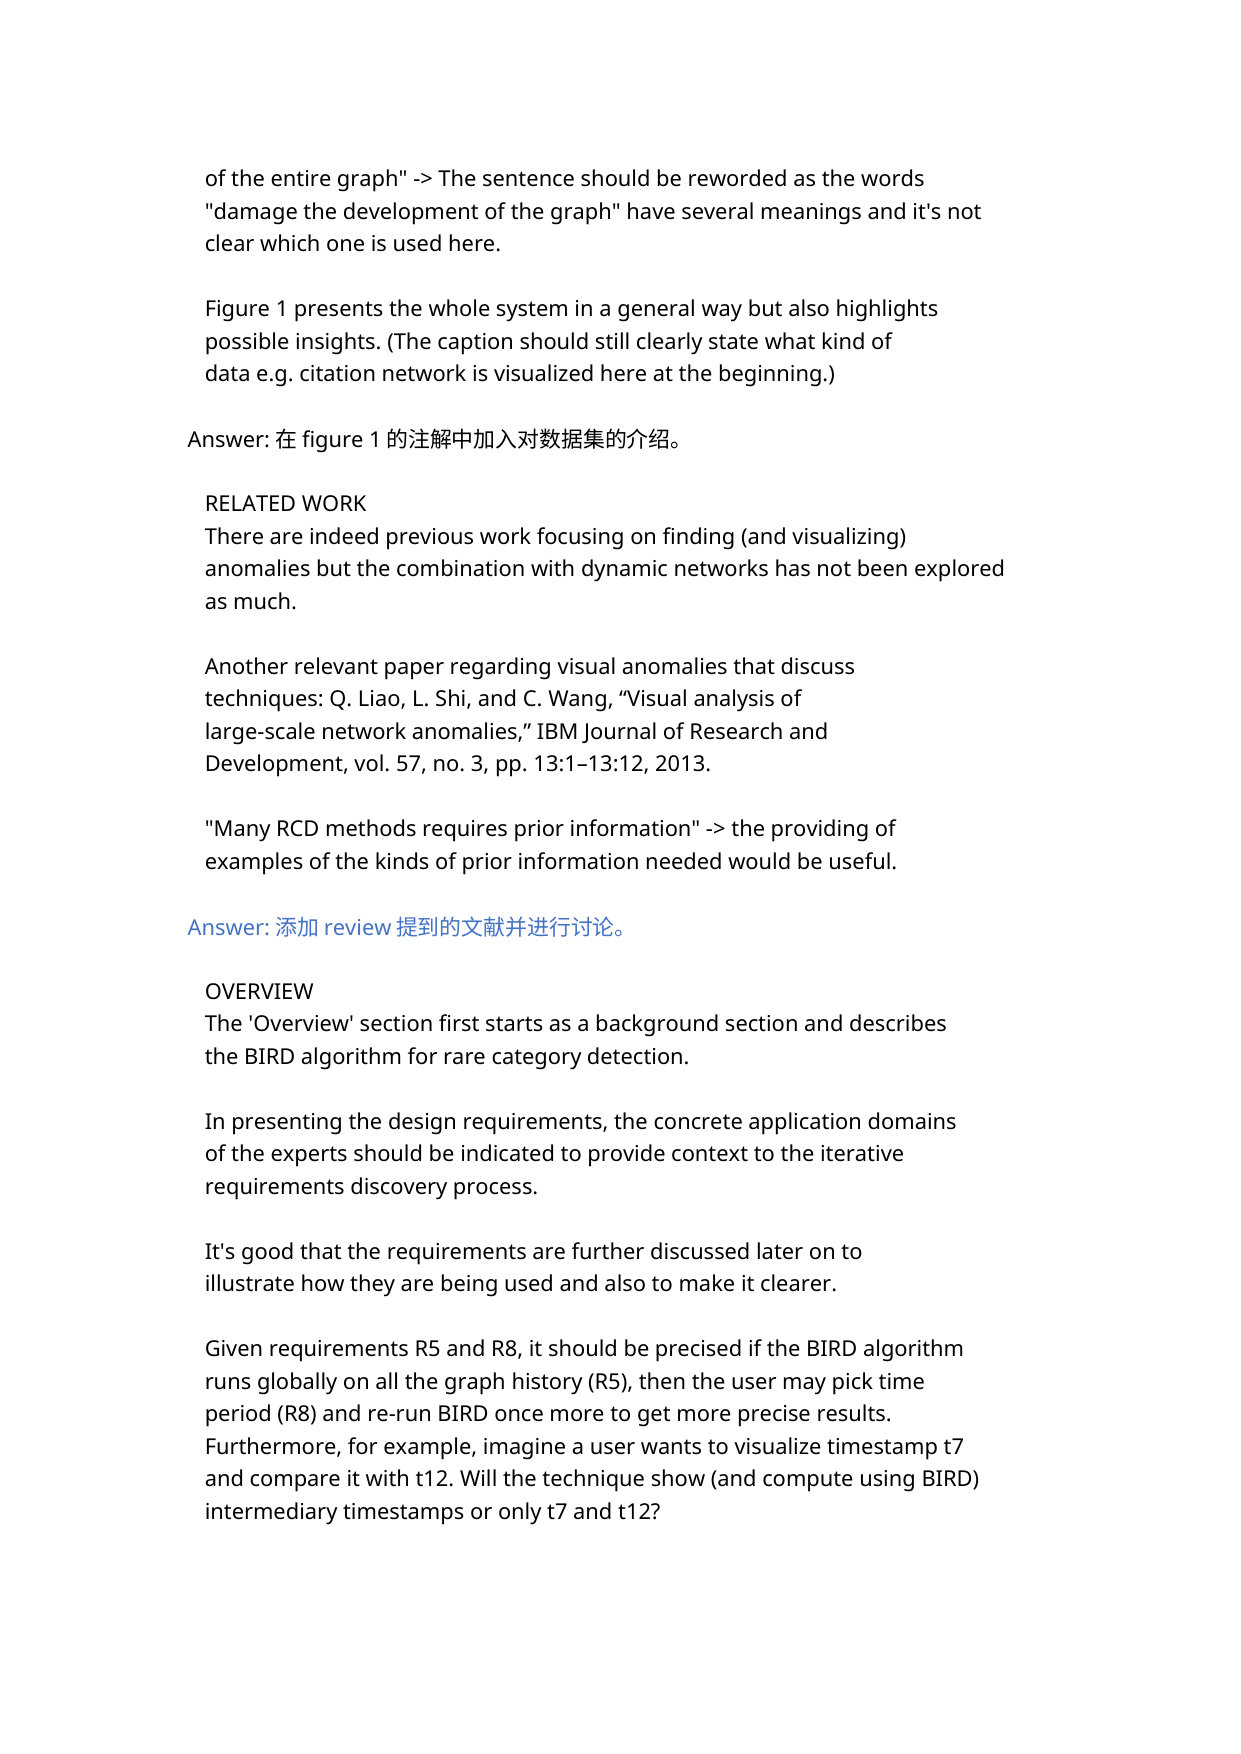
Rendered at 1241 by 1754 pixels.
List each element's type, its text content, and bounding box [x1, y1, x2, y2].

text Answer: 在figure 1的注解中加入对数据集的介绍。 [187, 422, 1053, 454]
text as much. [187, 584, 1053, 617]
text large-scale network anomalies,” IBM Journal of Research and [187, 714, 1053, 747]
text techniques: Q. Liao, L. Shi, and C. Wang, “Visual analysis of [187, 682, 1053, 714]
text clear which one is used here. [187, 227, 1053, 259]
text data e.g. citation network is visualized here at the beginning.) [187, 357, 1053, 389]
text anomalies but the combination with dynamic networks has not been explored [187, 552, 1053, 584]
text "Many RCD methods requires prior information" -> the providing of [187, 812, 1053, 844]
text intermediary timestamps or only t7 and t12? [187, 1494, 1053, 1527]
text requirements discovery process. [187, 1169, 1053, 1202]
text illustrate how they are being used and also to make it clearer. [187, 1267, 1053, 1299]
text "damage the development of the graph" have several meanings and it's not [187, 194, 1053, 227]
text of the entire graph" -> The sentence should be reworded as the words [187, 162, 1053, 194]
text Development, vol. 57, no. 3, pp. 13:1–13:12, 2013. [187, 747, 1053, 779]
text of the experts should be indicated to provide context to the iterative [187, 1137, 1053, 1169]
text In presenting the design requirements, the concrete application domains [187, 1104, 1053, 1137]
text It's good that the requirements are further discussed later on to [187, 1234, 1053, 1267]
text Another relevant paper regarding visual anomalies that discuss [187, 649, 1053, 682]
text OVERVIEW [187, 974, 1053, 1007]
text Furthermore, for example, imagine a user wants to visualize timestamp t7 [187, 1429, 1053, 1462]
text the BIRD algorithm for rare category detection. [187, 1039, 1053, 1072]
text There are indeed previous work focusing on finding (and visualizing) [187, 519, 1053, 552]
text Figure 1 presents the whole system in a general way but also highlights [187, 292, 1053, 324]
text RELATED WORK [187, 487, 1053, 519]
text examples of the kinds of prior information needed would be useful. [187, 844, 1053, 877]
text possible insights. (The caption should still clearly state what kind of [187, 324, 1053, 357]
text and compare it with t12. Will the technique show (and compute using BIRD) [187, 1462, 1053, 1494]
text Answer: 添加review提到的文献并进行讨论。 [187, 909, 1053, 942]
text runs globally on all the graph history (R5), then the user may pick time [187, 1364, 1053, 1397]
text Given requirements R5 and R8, it should be precised if the BIRD algorithm [187, 1332, 1053, 1364]
text period (R8) and re-run BIRD once more to get more precise results. [187, 1397, 1053, 1429]
text The 'Overview' section first starts as a background section and describes [187, 1007, 1053, 1039]
